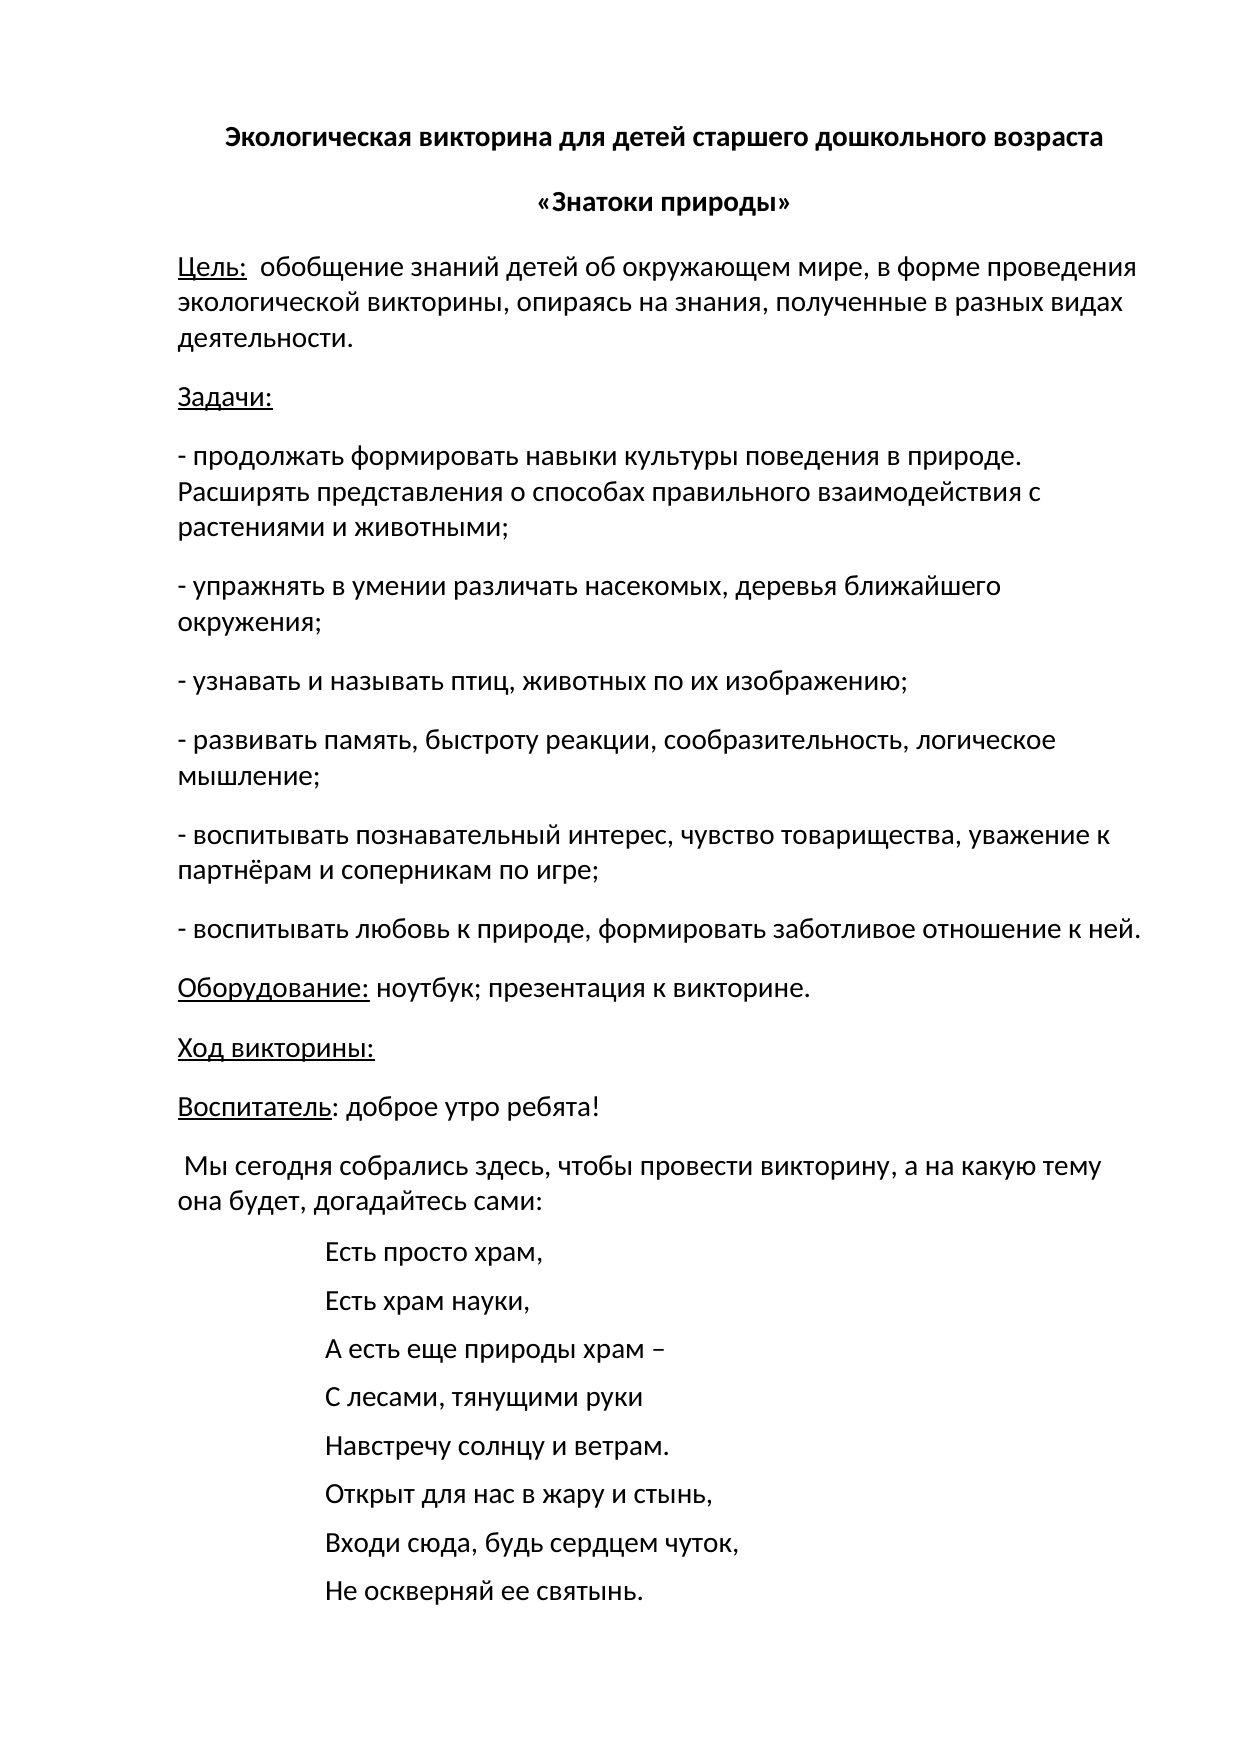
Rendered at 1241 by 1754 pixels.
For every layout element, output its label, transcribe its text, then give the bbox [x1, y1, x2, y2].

text - воспитывать любовь к природе, формировать заботливое отношение к ней. [177, 911, 1152, 946]
text Оборудование: ноутбук; презентация к викторине. [177, 969, 1152, 1005]
text А есть еще природы храм – [251, 1338, 1152, 1363]
text Ход викторины: [177, 1029, 1152, 1064]
text Экологическая викторина для детей старшего дошкольного возраста [177, 118, 1152, 154]
text Не оскверняй ее святынь. [251, 1581, 1152, 1606]
text - узнавать и называть птиц, животных по их изображению; [177, 662, 1152, 698]
text - развивать память, быстроту реакции, сообразительность, логическое мышление; [177, 721, 1152, 792]
text - воспитывать познавательный интерес, чувство товарищества, уважение к партнёрам и соперникам по игре; [177, 816, 1152, 887]
text «Знатоки природы» [177, 183, 1152, 218]
text Воспитатель: доброе утро ребята! [177, 1088, 1152, 1123]
text - упражнять в умении различать насекомых, деревья ближайшего окружения; [177, 567, 1152, 639]
text Входи сюда, будь сердцем чуток, [251, 1532, 1152, 1557]
text Есть храм науки, [251, 1290, 1152, 1315]
text - продолжать формировать навыки культуры поведения в природе. Расширять представления о способах правильного взаимодействия с растениями и животными; [177, 437, 1152, 544]
text С лесами, тянущими руки [251, 1387, 1152, 1412]
text Цель: обобщение знаний детей об окружающем мире, в форме проведения экологической викторины, опираясь на знания, полученные в разных видах деятельности. [177, 248, 1152, 354]
text Задачи: [177, 378, 1152, 414]
text Есть просто храм, [251, 1241, 1152, 1266]
text Открыт для нас в жару и стынь, [251, 1484, 1152, 1509]
text Мы сегодня собрались здесь, чтобы провести викторину, а на какую тему она будет, догадайтесь сами: [177, 1147, 1152, 1218]
text Навстречу солнцу и ветрам. [251, 1435, 1152, 1460]
